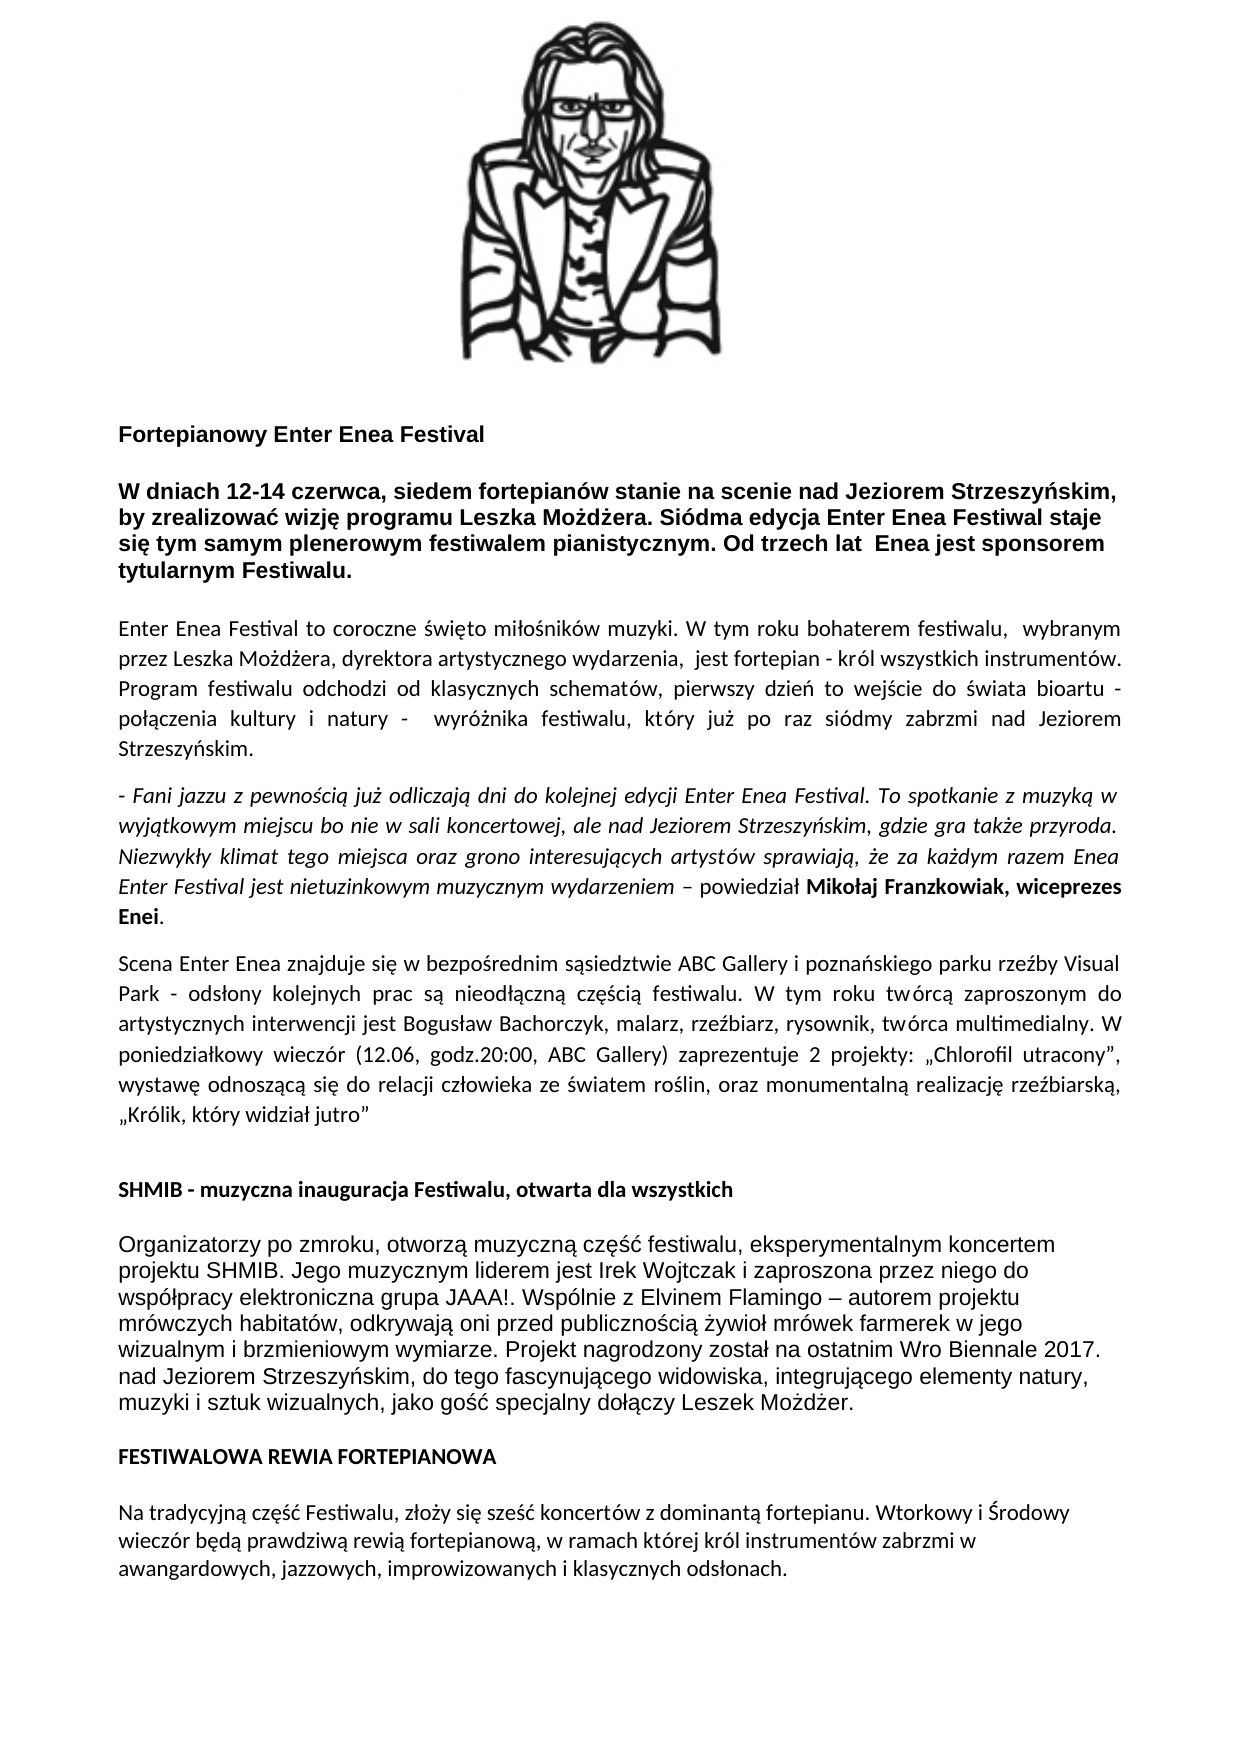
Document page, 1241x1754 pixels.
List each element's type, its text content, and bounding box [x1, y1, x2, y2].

text W dniach 12-14 czerwca, siedem fortepianów stanie na scenie nad Jeziorem Strzeszyńskim, by zrealizować wizję programu Leszka Możdżera. Siódma edycja Enter Enea Festiwal staje się tym samym plenerowym festiwalem pianistycznym. Od trzech lat Enea jest sponsorem tytularnym Festiwalu. [118, 478, 1122, 583]
text Enter Enea Festival to coroczne święto miłośników muzyki. W tym roku bohaterem festiwalu, wybranym przez Leszka Możdżera, dyrektora artystycznego wydarzenia, jest fortepian - król wszystkich instrumentów. Program festiwalu odchodzi od klasycznych schematów, pierwszy dzień to wejście do świata bioartu - połączenia kultury i natury - wyróżnika festiwalu, który już po raz siódmy zabrzmi nad Jeziorem Strzeszyńskim. [118, 614, 1122, 762]
text - Fani jazzu z pewnością już odliczają dni do kolejnej edycji Enter Enea Festival. To spotkanie z muzyką w wyjątkowym miejscu bo nie w sali koncertowej, ale nad Jeziorem Strzeszyńskim, gdzie gra także przyroda. Niezwykły klimat tego miejsca oraz grono interesujących artystów sprawiają, że za każdym razem Enea Enter Festival jest nietuzinkowym muzycznym wydarzeniem – powiedział Mikołaj Franzkowiak, wiceprezes Enei. [118, 781, 1122, 930]
text Fortepianowy Enter Enea Festival [118, 120, 1122, 447]
text Na tradycyjną część Festiwalu, złoży się sześć koncertów z dominantą fortepianu. Wtorkowy i Środowy wieczór będą prawdziwą rewią fortepianową, w ramach której król instrumentów zabrzmi w awangardowych, jazzowych, improwizowanych i klasycznych odsłonach. [118, 1498, 1122, 1582]
picture [430, 0, 752, 394]
text Scena Enter Enea znajduje się w bezpośrednim sąsiedztwie ABC Gallery i poznańskiego parku rzeźby Visual Park - odsłony kolejnych prac są nieodłączną częścią festiwalu. W tym roku twórcą zaproszonym do artystycznych interwencji jest Bogusław Bachorczyk, malarz, rzeźbiarz, rysownik, twórca multimedialny. W poniedziałkowy wieczór (12.06, godz.20:00, ABC Gallery) zaprezentuje 2 projekty: „Chlorofil utracony”, wystawę odnoszącą się do relacji człowieka ze światem roślin, oraz monumentalną realizację rzeźbiarską,„Królik, który widział jutro” [118, 949, 1122, 1128]
text FESTIWALOWA REWIA FORTEPIANOWA [118, 1442, 1122, 1470]
text SHMIB - muzyczna inauguracja Festiwalu, otwarta dla wszystkich [118, 1175, 1122, 1203]
text Organizatorzy po zmroku, otworzą muzyczną część festiwalu, eksperymentalnym koncertem projektu SHMIB. Jego muzycznym liderem jest Irek Wojtczak i zaproszona przez niego do współpracy elektroniczna grupa JAAA!. Wspólnie z Elvinem Flamingo – autorem projektu mrówczych habitatów, odkrywają oni przed publicznością żywioł mrówek farmerek w jego wizualnym i brzmieniowym wymiarze. Projekt nagrodzony został na ostatnim Wro Biennale 2017. nad Jeziorem Strzeszyńskim, do tego fascynującego widowiska, integrującego elementy natury, muzyki i sztuk wizualnych, jako gość specjalny dołączy Leszek Możdżer. [118, 1231, 1122, 1416]
